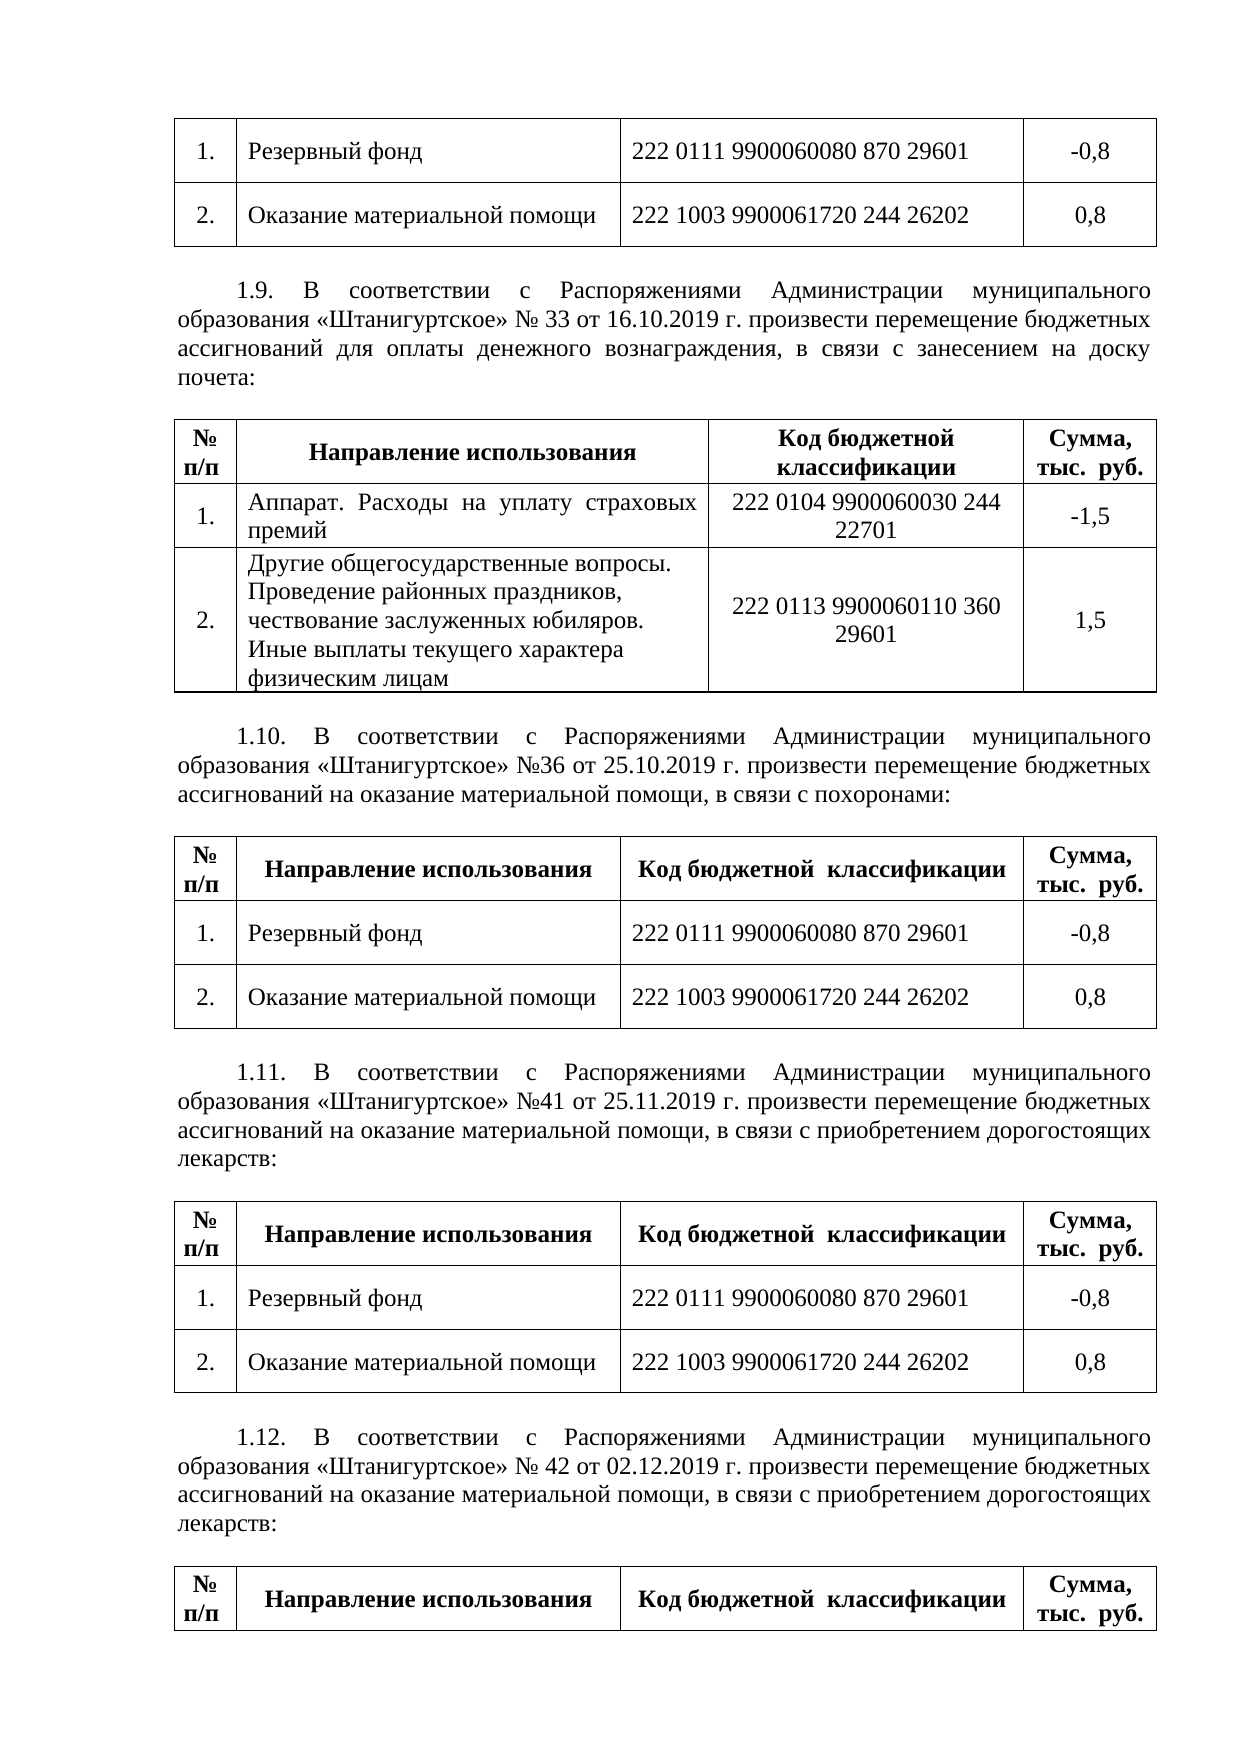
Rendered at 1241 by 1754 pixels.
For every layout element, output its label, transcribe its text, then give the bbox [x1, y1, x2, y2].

table_cell 0,8 [1024, 183, 1156, 246]
table_cell 222 0104 9900060030 244 22701 [709, 484, 1023, 547]
table_header Направление использования [237, 837, 620, 900]
table_cell Оказание материальной помощи [237, 965, 620, 1027]
table_header Код бюджетной классификации [621, 1202, 1023, 1265]
table_cell -0,8 [1024, 119, 1156, 182]
table_cell 1. [175, 484, 236, 547]
table_header Сумма, тыс. руб. [1024, 837, 1156, 900]
table_cell 2. [175, 1330, 236, 1392]
text 1.10. В соответствии с Распоряжениями Администрации муниципального образования «Штанигуртское» №36 от 25.10.2019 г. произвести перемещение бюджетных ассигнований на оказание материальной помощи, в связи с похоронами: [177, 721, 1152, 807]
table_cell 222 1003 9900061720 244 26202 [621, 965, 1023, 1027]
table_cell Резервный фонд [237, 119, 620, 182]
table_header Направление использования [237, 1202, 620, 1265]
text 1.12. В соответствии с Распоряжениями Администрации муниципального образования «Штанигуртское» № 42 от 02.12.2019 г. произвести перемещение бюджетных ассигнований на оказание материальной помощи, в связи с приобретением дорогостоящих лекарств: [177, 1422, 1152, 1537]
table_header Код бюджетной классификации [621, 1567, 1023, 1629]
table_cell 1. [175, 901, 236, 964]
table_cell 222 1003 9900061720 244 26202 [621, 183, 1023, 246]
table_cell 1. [175, 1266, 236, 1328]
table_header № п/п [175, 1567, 236, 1629]
table_cell Оказание материальной помощи [237, 183, 620, 246]
table_cell 2. [175, 965, 236, 1027]
table_cell Резервный фонд [237, 1266, 620, 1328]
table_cell 222 1003 9900061720 244 26202 [621, 1330, 1023, 1392]
table_cell -0,8 [1024, 901, 1156, 964]
text 1.11. В соответствии с Распоряжениями Администрации муниципального образования «Штанигуртское» №41 от 25.11.2019 г. произвести перемещение бюджетных ассигнований на оказание материальной помощи, в связи с приобретением дорогостоящих лекарств: [177, 1057, 1152, 1172]
table_cell 2. [175, 183, 236, 246]
table_header Направление использования [237, 420, 708, 483]
table_cell 222 0111 9900060080 870 29601 [621, 901, 1023, 964]
table_cell 1,5 [1024, 548, 1156, 691]
table_header № п/п [175, 837, 236, 900]
table_cell 0,8 [1024, 1330, 1156, 1392]
table_cell 222 0111 9900060080 870 29601 [621, 119, 1023, 182]
table_header Сумма, тыс. руб. [1024, 1202, 1156, 1265]
table_cell 1. [175, 119, 236, 182]
table_header Направление использования [237, 1567, 620, 1629]
table_cell Аппарат. Расходы на уплату страховых премий [237, 484, 708, 547]
table_cell 0,8 [1024, 965, 1156, 1027]
text 1.9. В соответствии с Распоряжениями Администрации муниципального образования «Штанигуртское» № 33 от 16.10.2019 г. произвести перемещение бюджетных ассигнований для оплаты денежного вознаграждения, в связи с занесением на доску почета: [177, 275, 1152, 390]
table_cell 2. [175, 548, 236, 691]
table_header № п/п [175, 1202, 236, 1265]
table_header Сумма, тыс. руб. [1024, 420, 1156, 483]
table_cell Резервный фонд [237, 901, 620, 964]
table_cell -0,8 [1024, 1266, 1156, 1328]
table_cell -1,5 [1024, 484, 1156, 547]
table_header № п/п [175, 420, 236, 483]
table_cell 222 0111 9900060080 870 29601 [621, 1266, 1023, 1328]
table_header Сумма, тыс. руб. [1024, 1567, 1156, 1629]
table_header Код бюджетной классификации [709, 420, 1023, 483]
table_header Код бюджетной классификации [621, 837, 1023, 900]
table_cell Другие общегосударственные вопросы. Проведение районных праздников, чествование заслуженных юбиляров. Иные выплаты текущего характера физическим лицам [237, 548, 708, 691]
table_cell 222 0113 9900060110 360 29601 [709, 548, 1023, 691]
table_cell Оказание материальной помощи [237, 1330, 620, 1392]
